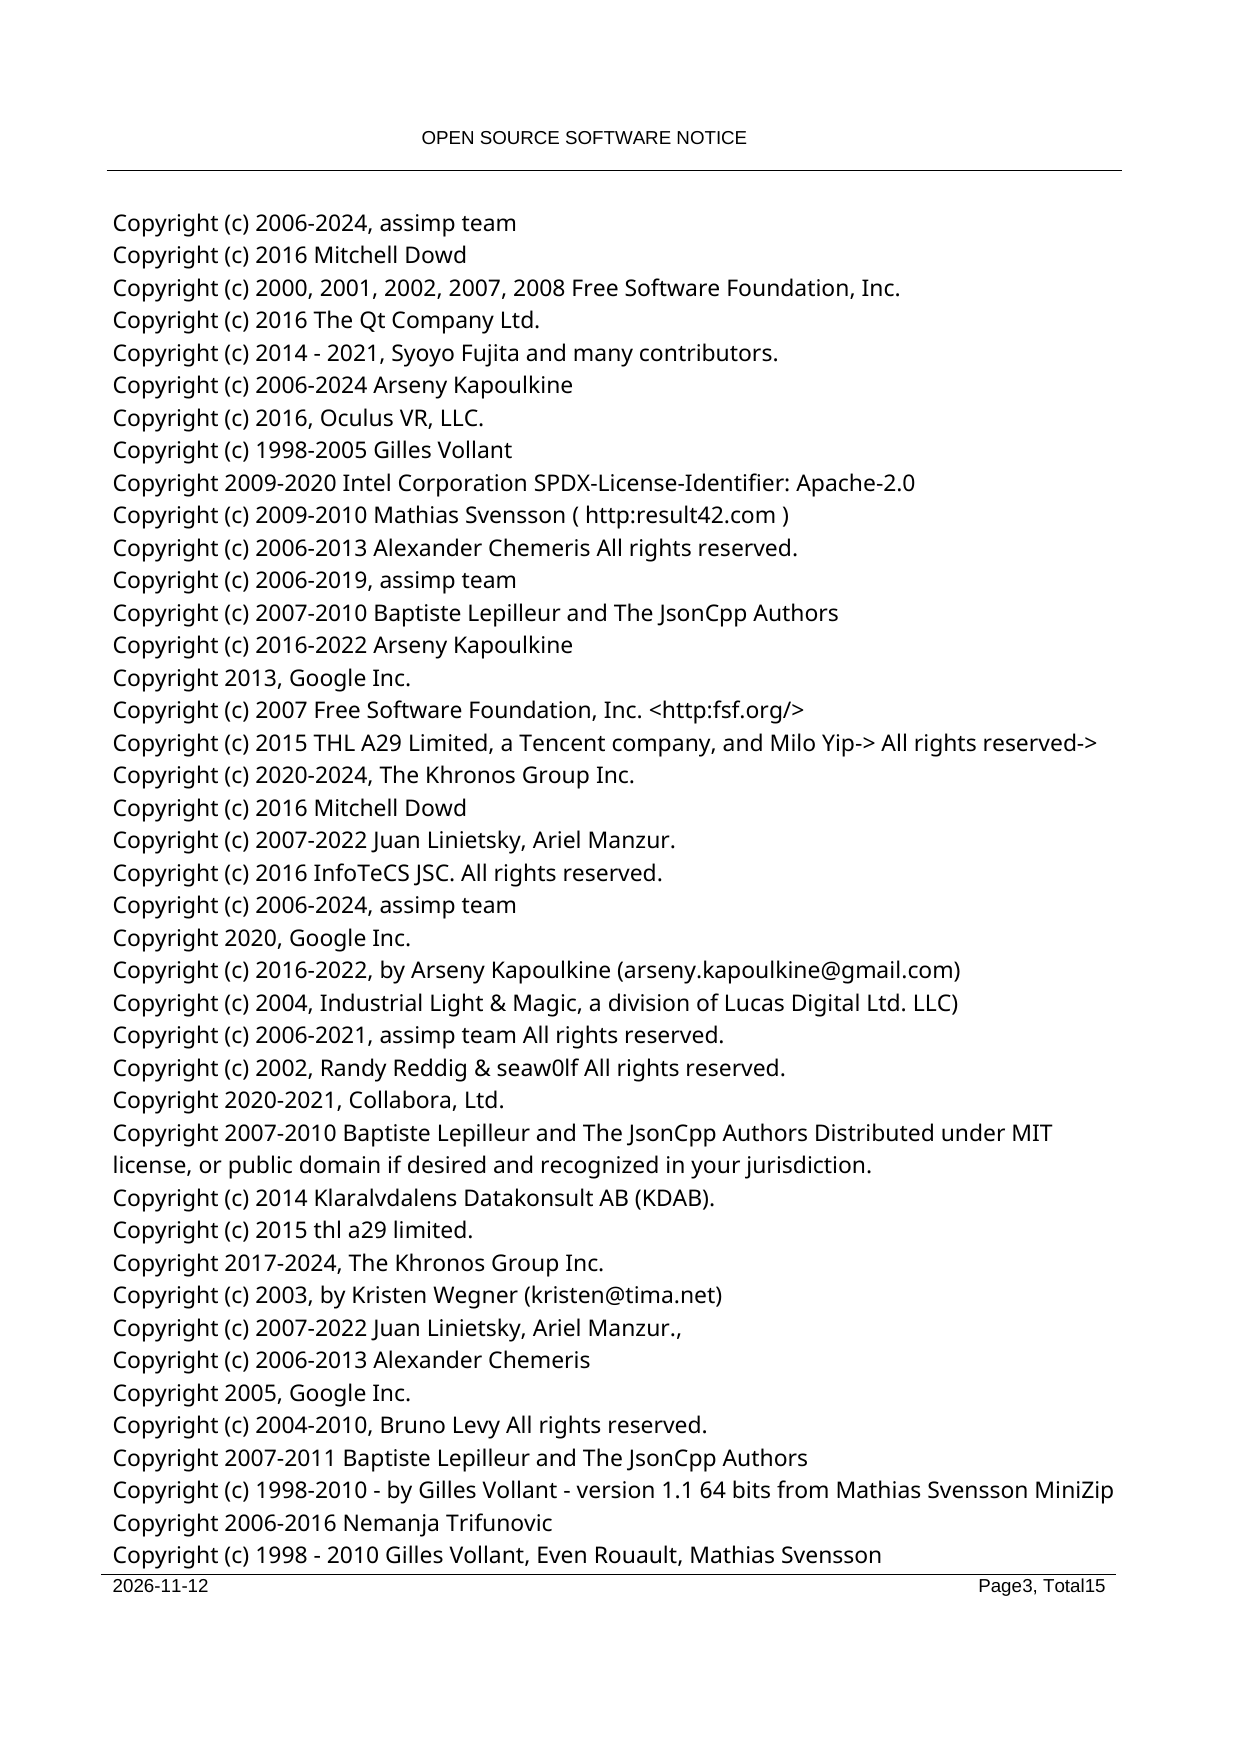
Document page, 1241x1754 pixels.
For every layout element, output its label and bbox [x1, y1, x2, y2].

text [112, 206, 1128, 1571]
